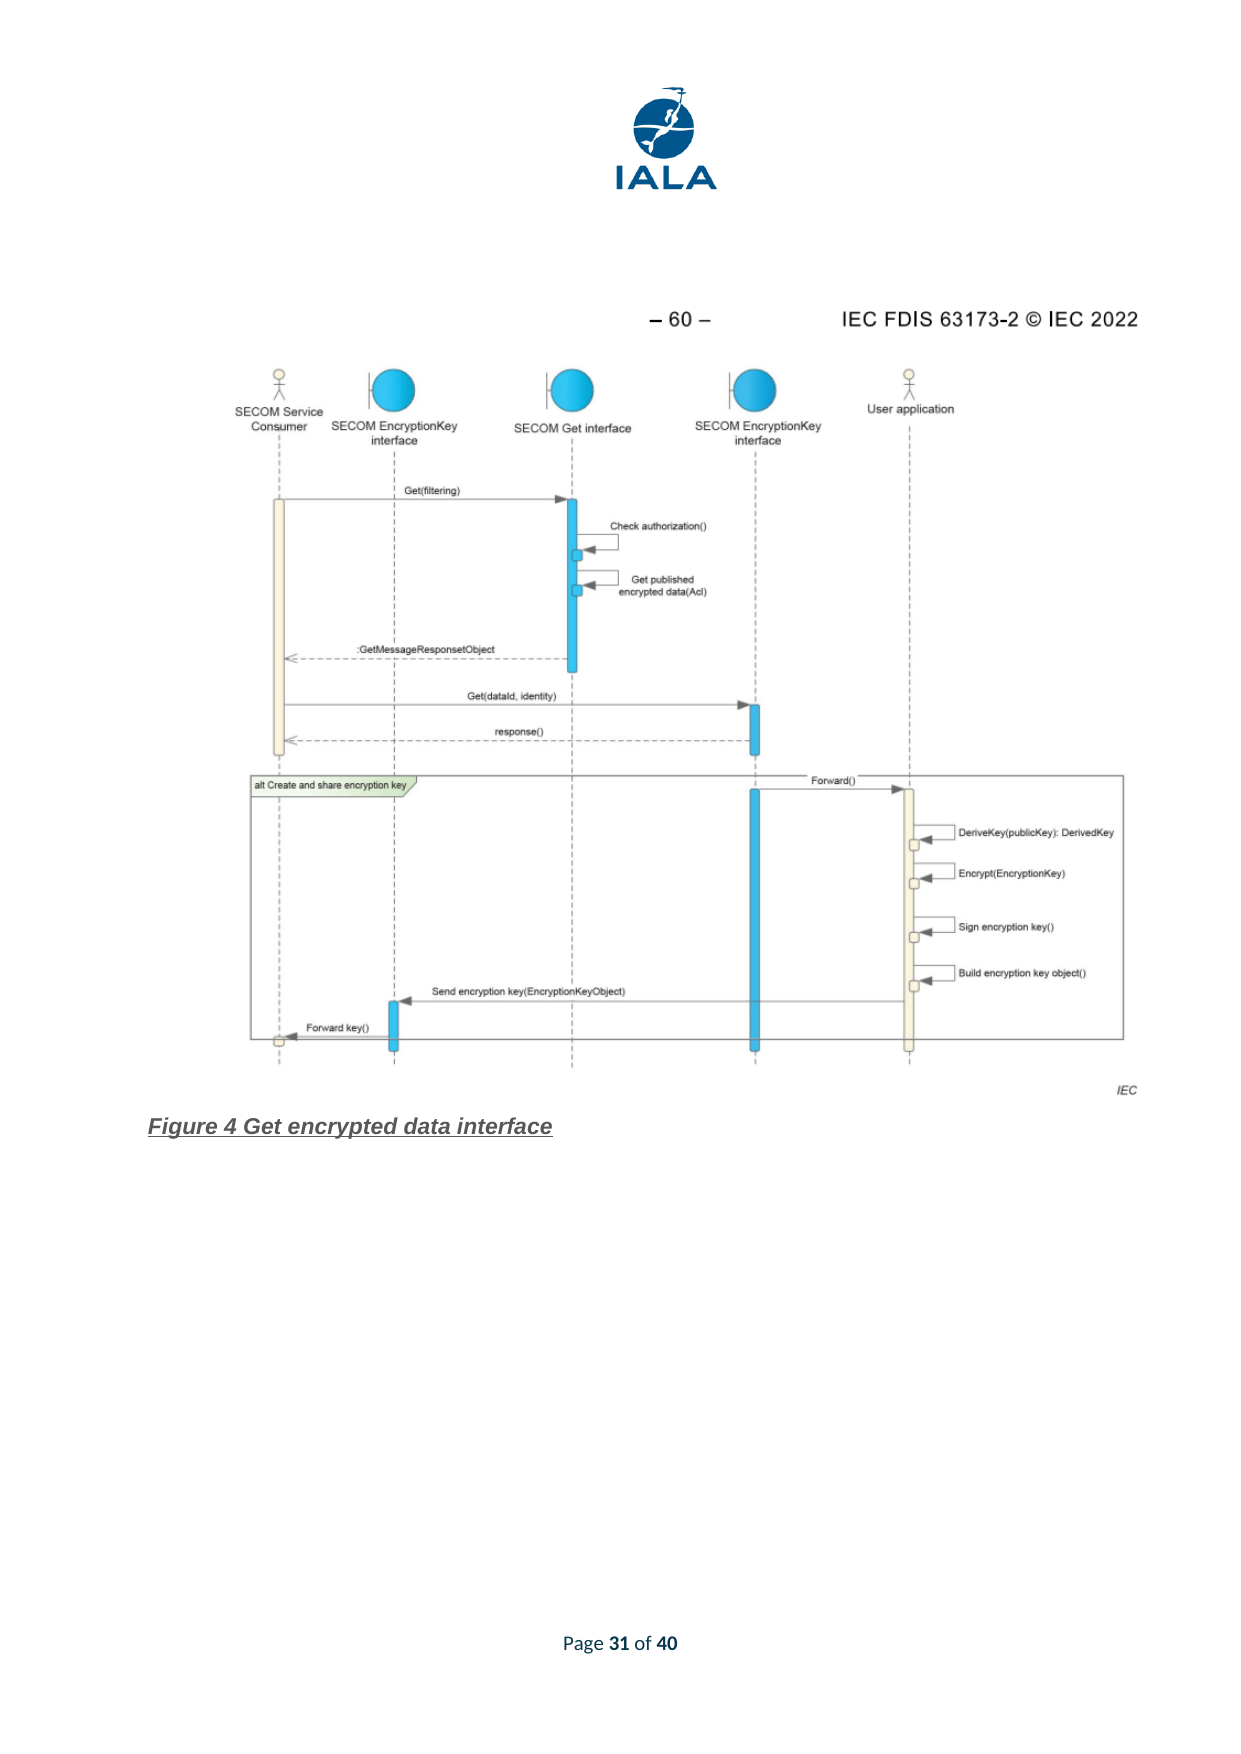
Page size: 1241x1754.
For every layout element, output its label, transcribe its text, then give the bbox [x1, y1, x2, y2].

text Figure 4 Get encrypted data interface [148, 1113, 1093, 1139]
picture [222, 299, 1168, 1101]
picture [593, 75, 734, 212]
